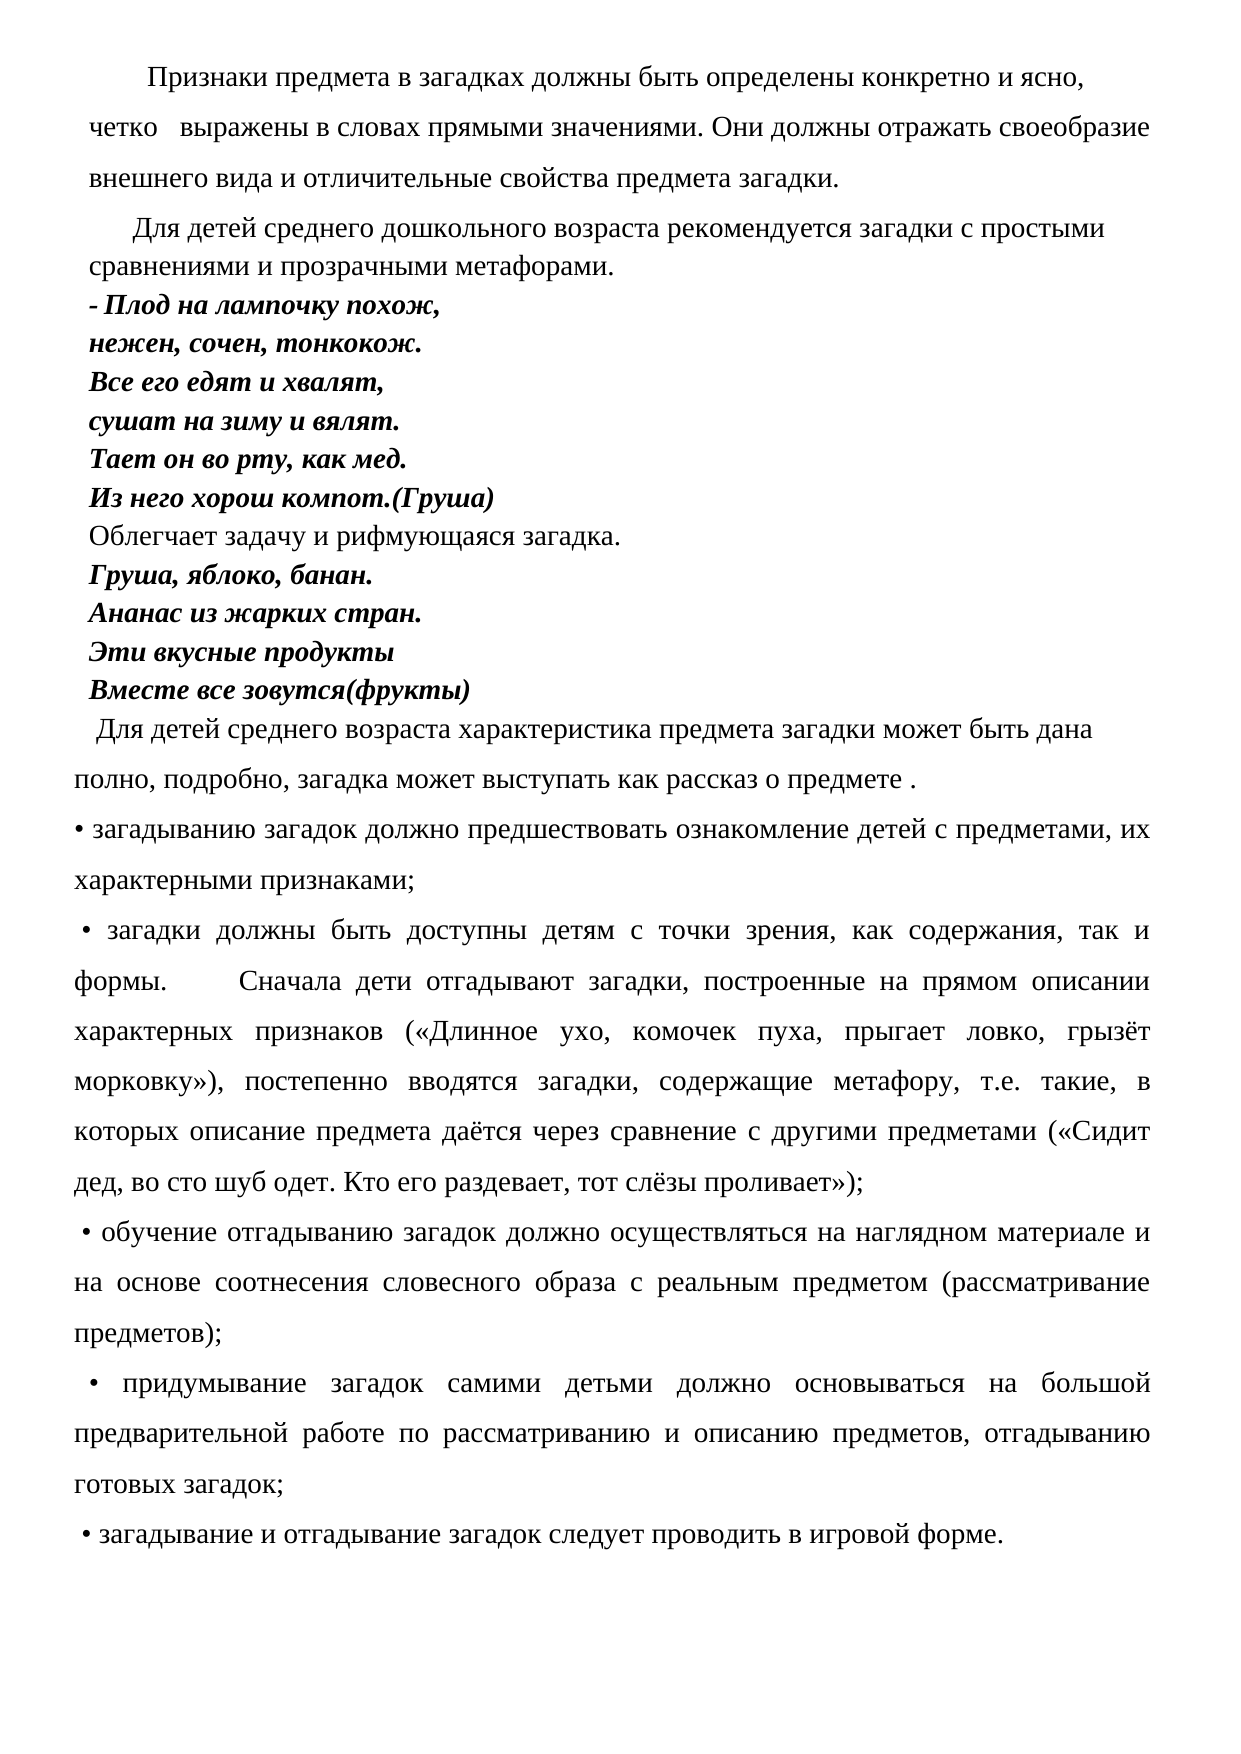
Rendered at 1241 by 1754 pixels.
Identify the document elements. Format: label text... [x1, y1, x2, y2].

text • загадки должны быть доступны детям с точки зрения, как содержания, так и формы. Сначала дети отгадывают загадки, построенные на прямом описании характерных признаков («Длинное ухо, комочек пуха, прыгает ловко, грызёт морковку»), постепенно вводятся загадки, содержащие метафору, т.е. такие, в которых описание предмета даётся через сравнение с другими предметами («Сидит дед, во сто шуб одет. Кто его раздевает, тот слёзы проливает»); [74, 912, 1152, 1197]
text • придумывание загадок самими детьми должно основываться на большой предварительной работе по рассматриванию и описанию предметов, отгадыванию готовых загадок; [74, 1365, 1152, 1499]
text • загадывание и отгадывание загадок следует проводить в игровой форме. [74, 1516, 1152, 1549]
text • загадыванию загадок должно предшествовать ознакомление детей с предметами, их характерными признаками; [74, 812, 1152, 896]
text Признаки предмета в загадках должны быть определены конкретно и ясно, четко выражены в словах прямыми значениями. Они должны отражать своеобразие внешнего вида и отличительные свойства предмета загадки. [88, 59, 1152, 193]
text Для детей среднего возраста характеристика предмета загадки может быть дана полно, подробно, загадка может выступать как рассказ о предмете . [74, 711, 1152, 795]
text • обучение отгадыванию загадок должно осуществляться на наглядном материале и на основе соотнесения словесного образа с реальным предметом (рассматривание предметов); [74, 1214, 1152, 1348]
text Для детей среднего дошкольного возраста рекомендуется загадки с простыми сравнениями и прозрачными метафорами. - Плод на лампочку похож, нежен, сочен, тонкокож. Все его едят и хвалят, сушат на зиму и вялят. Тает он во рту, как мед. Из него хорош компот.(Груша) Облегчает задачу и рифмующаяся загадка. Груша, яблоко, банан. Ананас из жарких стран. Эти вкусные продукты Вместе все зовутся(фрукты) [88, 210, 1152, 706]
